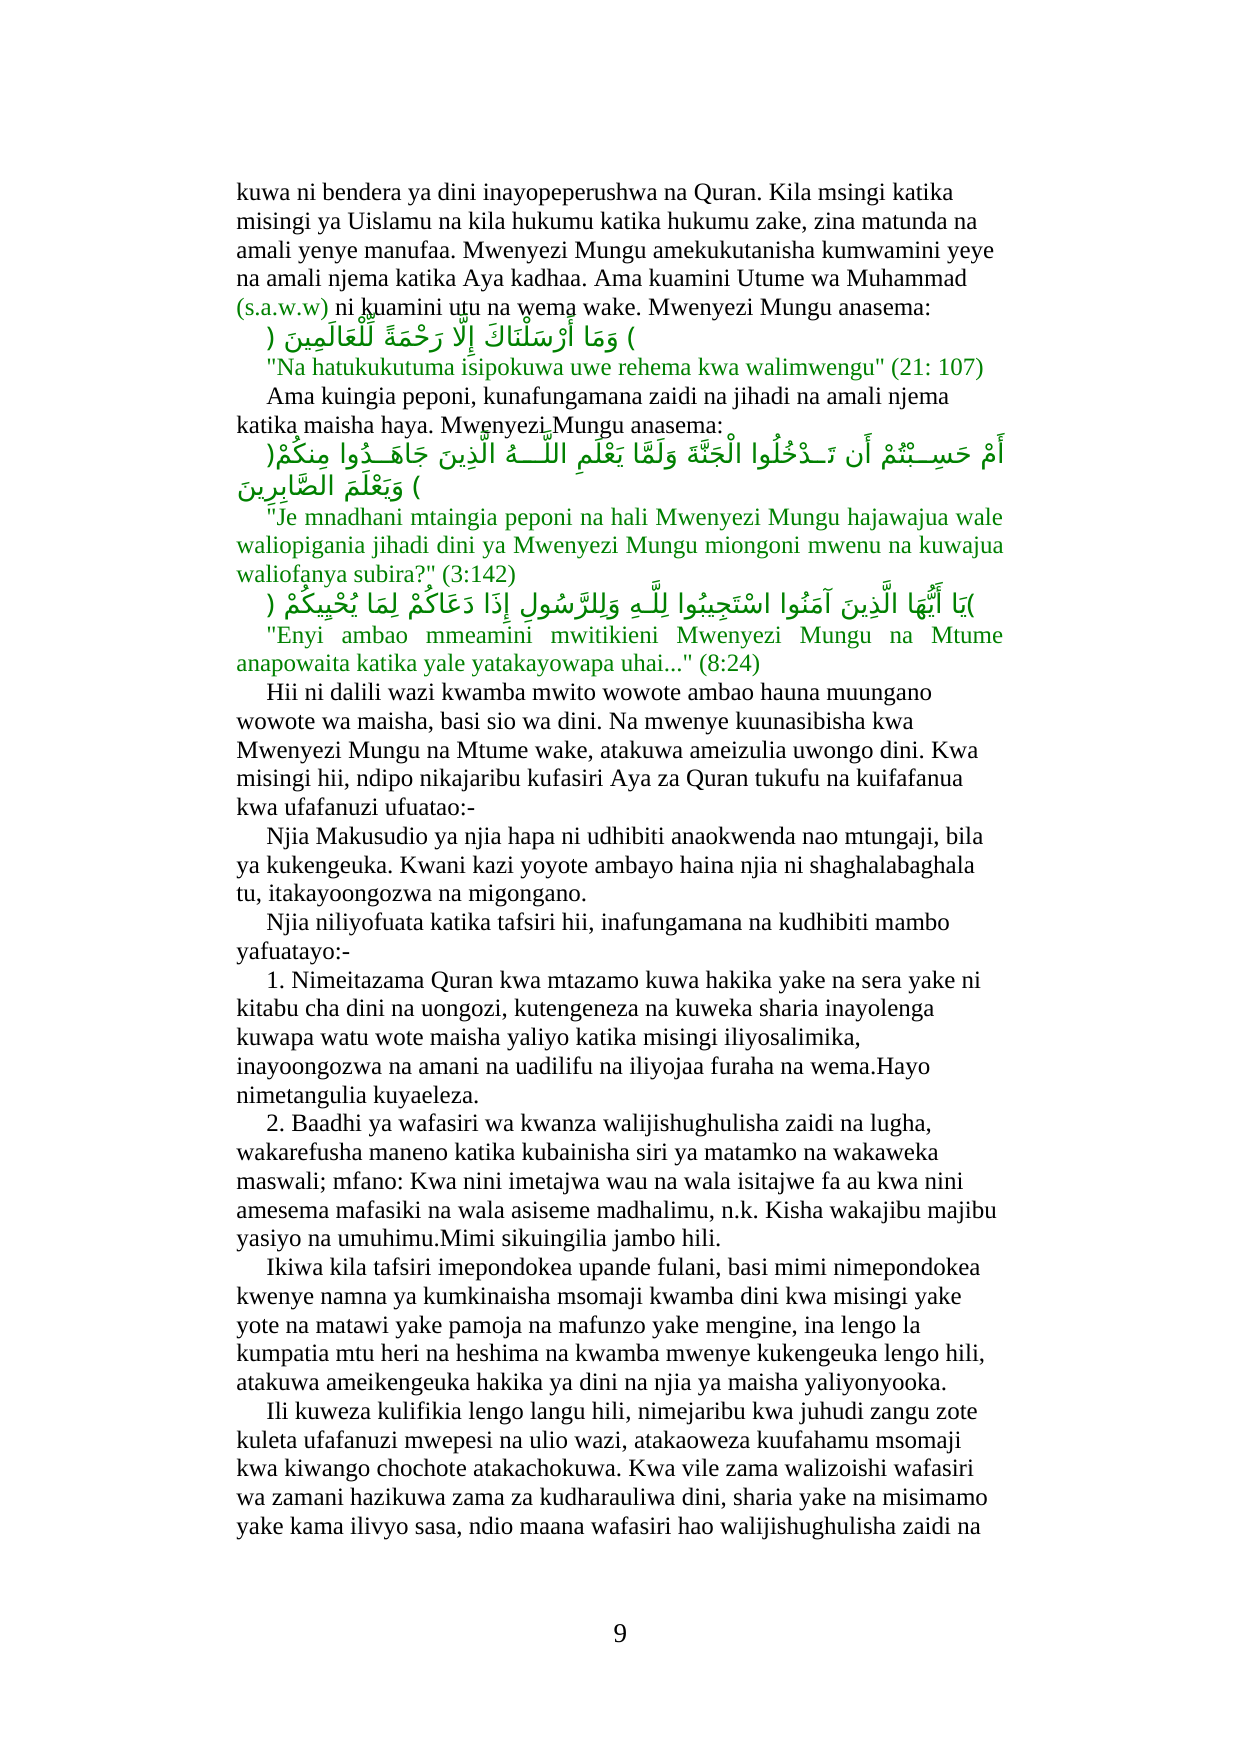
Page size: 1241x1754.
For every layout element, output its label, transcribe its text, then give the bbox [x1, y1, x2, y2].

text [236, 1396, 1004, 1540]
text Ama kuingia peponi, kunafungamana zaidi na jihadi na amali njema katika maisha haya. Mwenyezi Mungu anasema: [236, 381, 1004, 439]
text 1. Nimeitazama Quran kwa mtazamo kuwa hakika yake na sera yake ni kitabu cha dini na uongozi, kutengeneza na kuweka sharia inayolenga kuwapa watu wote maisha yaliyo katika misingi iliyosalimika, inayoongozwa na amani na uadilifu na iliyojaa furaha na wema.Hayo nimetangulia kuyaeleza. [236, 965, 1004, 1108]
text Ikiwa kila tafsiri imepondokea upande fulani, basi mimi nimepondokea kwenye namna ya kumkinaisha msomaji kwamba dini kwa misingi yake yote na matawi yake pamoja na mafunzo yake mengine, ina lengo la kumpatia mtu heri na heshima na kwamba mwenye kukengeuka lengo hili, atakuwa ameikengeuka hakika ya dini na njia ya maisha yaliyonyooka. [236, 1252, 1004, 1396]
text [236, 177, 1004, 321]
text "Na hatukukutuma isipokuwa uwe rehema kwa walimwengu" (21: 107) [236, 352, 1004, 381]
text ﴿أَمْ حَسِبْتُمْ أَن تَدْخُلُوا الْجَنَّةَ وَلَمَّا يَعْلَمِ اللَّـهُ الَّذِينَ جَاهَدُوا مِنكُمْ وَيَعْلَمَ الصَّابِرِينَ ﴾ [236, 439, 1004, 502]
text Njia Makusudio ya njia hapa ni udhibiti anaokwenda nao mtungaji, bila ya kukengeuka. Kwani kazi yoyote ambayo haina njia ni shaghalabaghala tu, itakayoongozwa na migongano. [236, 821, 1004, 907]
text "Enyi ambao mmeamini mwitikieni Mwenyezi Mungu na Mtume anapowaita katika yale yatakayowapa uhai..." (8:24) [236, 620, 1004, 677]
text Hii ni dalili wazi kwamba mwito wowote ambao hauna muungano wowote wa maisha, basi sio wa dini. Na mwenye kuunasibisha kwa Mwenyezi Mungu na Mtume wake, atakuwa ameizulia uwongo dini. Kwa misingi hii, ndipo nikajaribu kufasiri Aya za Quran tukufu na kuifafanua kwa ufafanuzi ufuatao:- [236, 677, 1004, 821]
text ﴿ يَا أَيُّهَا الَّذِينَ آمَنُوا اسْتَجِيبُوا لِلَّـهِ وَلِلرَّسُولِ إِذَا دَعَاكُمْ لِمَا يُحْيِيكُمْ﴾ [236, 588, 1004, 620]
text 2. Baadhi ya wafasiri wa kwanza walijishughulisha zaidi na lugha, wakarefusha maneno katika kubainisha siri ya matamko na wakaweka maswali; mfano: Kwa nini imetajwa wau na wala isitajwe fa au kwa nini amesema mafasiki na wala asiseme madhalimu, n.k. Kisha wakajibu majibu yasiyo na umuhimu.Mimi sikuingilia jambo hili. [236, 1108, 1004, 1252]
text ﴿ وَمَا أَرْسَلْنَاكَ إِلَّا رَحْمَةً لِّلْعَالَمِينَ ﴾ [236, 321, 1004, 352]
text Njia niliyofuata katika tafsiri hii, inafungamana na kudhibiti mambo yafuatayo:- [236, 907, 1004, 965]
text "Je mnadhani mtaingia peponi na hali Mwenyezi Mungu hajawajua wale waliopigania jihadi dini ya Mwenyezi Mungu miongoni mwenu na kuwajua waliofanya subira?" (3:142) [236, 502, 1004, 588]
